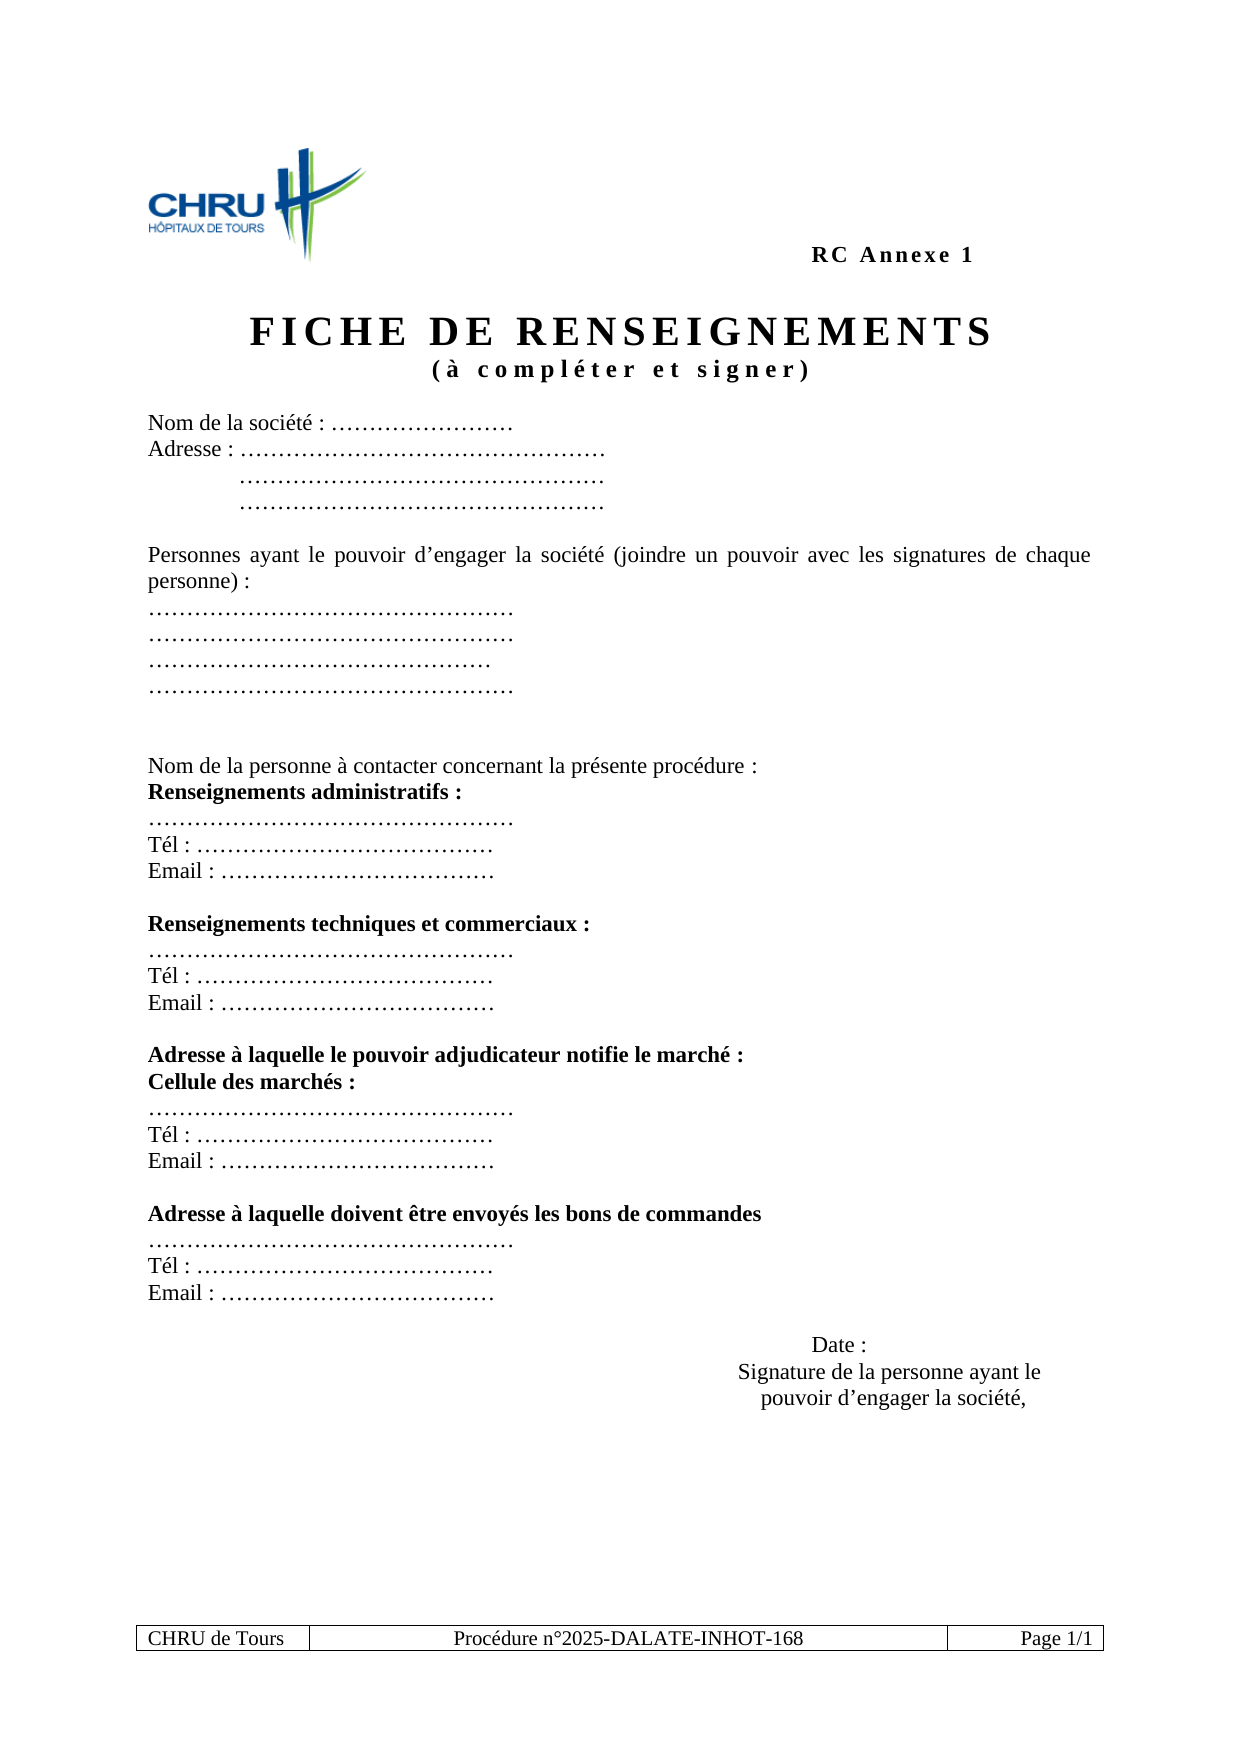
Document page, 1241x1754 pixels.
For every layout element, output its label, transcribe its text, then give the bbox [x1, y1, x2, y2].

text ……………………………………… [148, 646, 1093, 673]
text ………………………………………… [148, 462, 1093, 488]
text ………………………………………… [148, 804, 1093, 831]
text Email : ……………………………… [148, 1279, 1093, 1305]
text Renseignements techniques et commerciaux : [148, 910, 1093, 936]
text Date : [148, 1331, 1093, 1358]
text ………………………………………… [148, 1094, 1093, 1121]
text Nom de la personne à contacter concernant la présente procédure : [148, 752, 1093, 778]
picture [147, 147, 369, 263]
text ………………………………………… [148, 488, 1093, 514]
text Adresse à laquelle doivent être envoyés les bons de commandes [148, 1200, 1093, 1226]
text Nom de la société : …………………… [148, 409, 1093, 435]
text ………………………………………… [148, 593, 1093, 620]
text Tél : ………………………………… [148, 831, 1093, 857]
text FICHE DE RENSEIGNEMENTS [148, 306, 1093, 354]
text Tél : ………………………………… [148, 1252, 1093, 1279]
text Signature de la personne ayant le pouvoir d’engager la société, [148, 1358, 1093, 1411]
text Email : ……………………………… [148, 989, 1093, 1015]
text Renseignements administratifs : [148, 778, 1093, 804]
text ………………………………………… [148, 620, 1093, 646]
text Cellule des marchés : [148, 1068, 1093, 1094]
text (à compléter et signer) [148, 354, 1093, 383]
text ………………………………………… [148, 673, 1093, 699]
text ………………………………………… [148, 936, 1093, 962]
text Tél : ………………………………… [148, 962, 1093, 989]
text Email : ……………………………… [148, 1147, 1093, 1173]
text ………………………………………… [148, 1226, 1093, 1252]
text RC Annexe 1 [148, 148, 1093, 267]
text Adresse : ………………………………………… [148, 435, 1093, 462]
text Email : ……………………………… [148, 857, 1093, 883]
text Adresse à laquelle le pouvoir adjudicateur notifie le marché : [148, 1042, 1093, 1068]
text Tél : ………………………………… [148, 1121, 1093, 1147]
text Personnes ayant le pouvoir d’engager la société (joindre un pouvoir avec les signatures de chaque personne) : [148, 541, 1093, 593]
